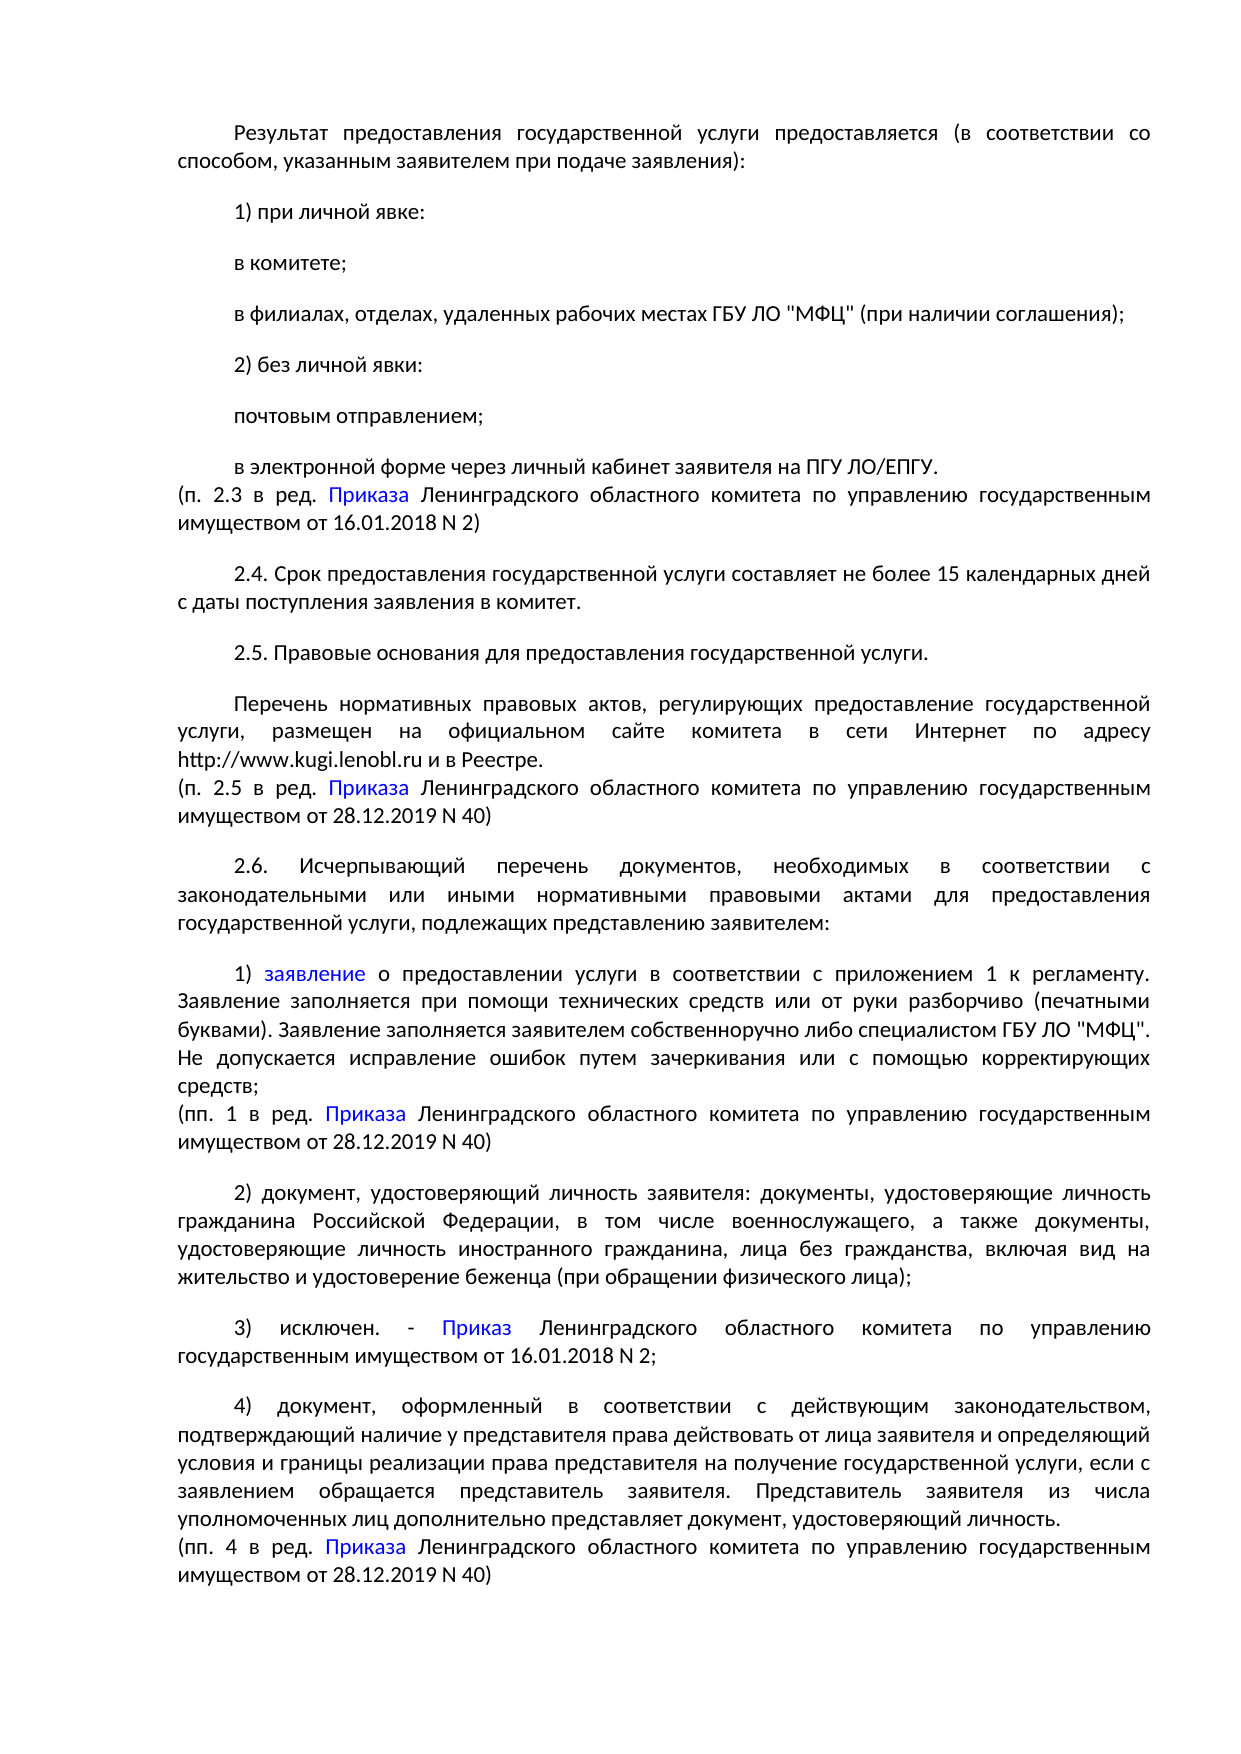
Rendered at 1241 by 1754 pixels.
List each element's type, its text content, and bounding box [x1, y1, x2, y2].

text в комитете; [177, 248, 1152, 276]
text (пп. 1 в ред. Приказа Ленинградского областного комитета по управлению государственным имуществом от 28.12.2019 N 40) [177, 1099, 1152, 1155]
text (п. 2.3 в ред. Приказа Ленинградского областного комитета по управлению государственным имуществом от 16.01.2018 N 2) [177, 480, 1152, 536]
text Перечень нормативных правовых актов, регулирующих предоставление государственной услуги, размещен на официальном сайте комитета в сети Интернет по адресу http://www.kugi.lenobl.ru и в Реестре. [177, 689, 1152, 773]
text 1) при личной явке: [177, 197, 1152, 225]
text 2.5. Правовые основания для предоставления государственной услуги. [177, 638, 1152, 666]
text 2) документ, удостоверяющий личность заявителя: документы, удостоверяющие личность гражданина Российской Федерации, в том числе военнослужащего, а также документы, удостоверяющие личность иностранного гражданина, лица без гражданства, включая вид на жительство и удостоверение беженца (при обращении физического лица); [177, 1178, 1152, 1290]
text Результат предоставления государственной услуги предоставляется (в соответствии со способом, указанным заявителем при подаче заявления): [177, 118, 1152, 174]
text в электронной форме через личный кабинет заявителя на ПГУ ЛО/ЕПГУ. [177, 452, 1152, 480]
text 2) без личной явки: [177, 350, 1152, 378]
text почтовым отправлением; [177, 401, 1152, 429]
text 3) исключен. - Приказ Ленинградского областного комитета по управлению государственным имуществом от 16.01.2018 N 2; [177, 1313, 1152, 1369]
text 4) документ, оформленный в соответствии с действующим законодательством, подтверждающий наличие у представителя права действовать от лица заявителя и определяющий условия и границы реализации права представителя на получение государственной услуги, если с заявлением обращается представитель заявителя. Представитель заявителя из числа уполномоченных лиц дополнительно представляет документ, удостоверяющий личность. [177, 1392, 1152, 1532]
text (п. 2.5 в ред. Приказа Ленинградского областного комитета по управлению государственным имуществом от 28.12.2019 N 40) [177, 773, 1152, 829]
text 2.4. Срок предоставления государственной услуги составляет не более 15 календарных дней с даты поступления заявления в комитет. [177, 559, 1152, 615]
text 1) заявление о предоставлении услуги в соответствии с приложением 1 к регламенту. Заявление заполняется при помощи технических средств или от руки разборчиво (печатными буквами). Заявление заполняется заявителем собственноручно либо специалистом ГБУ ЛО "МФЦ". Не допускается исправление ошибок путем зачеркивания или с помощью корректирующих средств; [177, 959, 1152, 1099]
text в филиалах, отделах, удаленных рабочих местах ГБУ ЛО "МФЦ" (при наличии соглашения); [177, 299, 1152, 327]
text (пп. 4 в ред. Приказа Ленинградского областного комитета по управлению государственным имуществом от 28.12.2019 N 40) [177, 1532, 1152, 1588]
text 2.6. Исчерпывающий перечень документов, необходимых в соответствии с законодательными или иными нормативными правовыми актами для предоставления государственной услуги, подлежащих представлению заявителем: [177, 852, 1152, 936]
